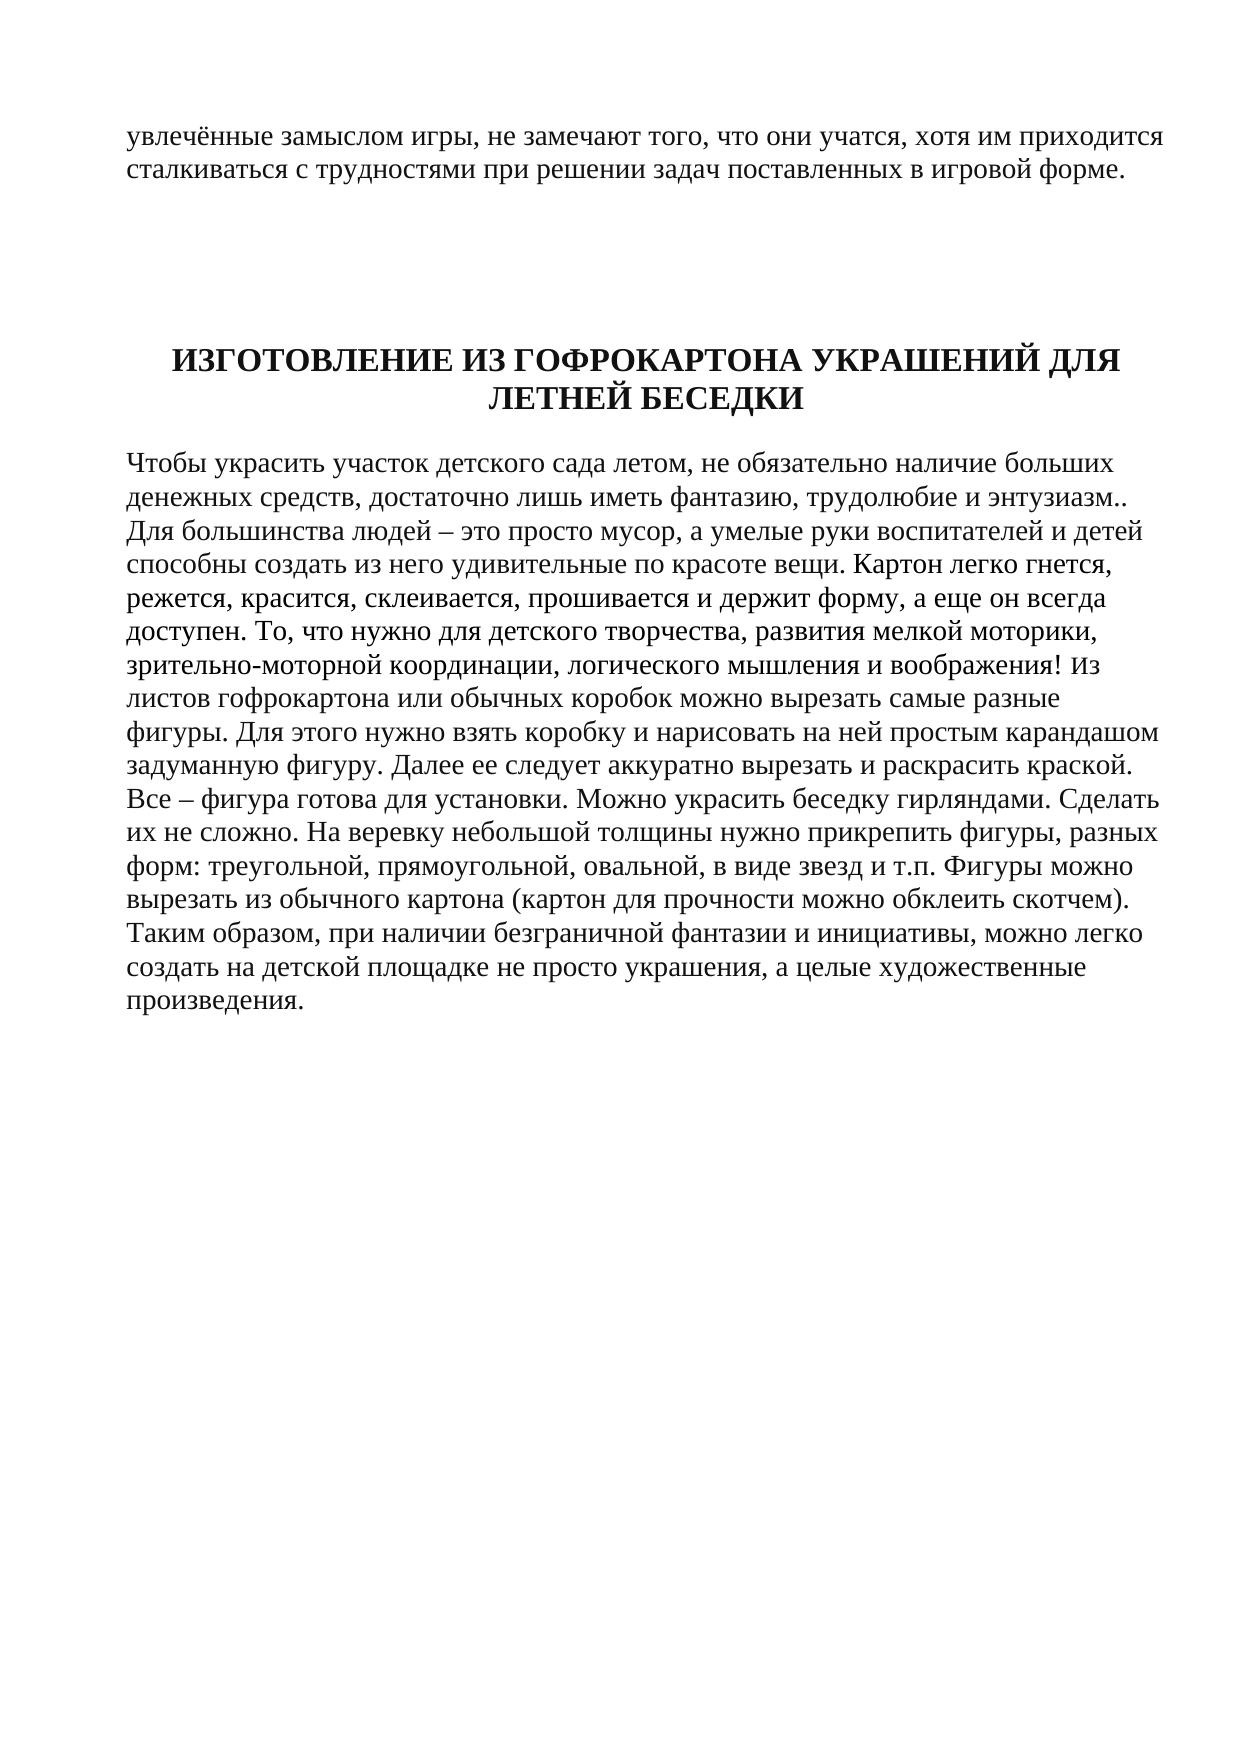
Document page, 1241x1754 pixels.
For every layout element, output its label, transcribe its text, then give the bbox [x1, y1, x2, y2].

text Чтобы украсить участок детского сада летом, не обязательно наличие больших денежных средств, достаточно лишь иметь фантазию, трудолюбие и энтузиазм.. Для большинства людей – это просто мусор, а умелые руки воспитателей и детей способны создать из него удивительные по красоте вещи. Картон легко гнется, режется, красится, склеивается, прошивается и держит форму, а еще он всегда доступен. То, что нужно для детского творчества, развития мелкой моторики, зрительно-моторной координации, логического мышления и воображения! Из листов гофрокартона или обычных коробок можно вырезать самые разные фигуры. Для этого нужно взять коробку и нарисовать на ней простым карандашом задуманную фигуру. Далее ее следует аккуратно вырезать и раскрасить краской. Все – фигура готова для установки. Можно украсить беседку гирляндами. Сделать их не сложно. На веревку небольшой толщины нужно прикрепить фигуры, разных форм: треугольной, прямоугольной, овальной, в виде звезд и т.п. Фигуры можно вырезать из обычного картона (картон для прочности можно обклеить скотчем). Таким образом, при наличии безграничной фантазии и инициативы, можно легко создать на детской площадке не просто украшения, а целые художественные произведения. [126, 446, 1167, 1016]
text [126, 118, 1167, 185]
text ИЗГОТОВЛЕНИЕ ИЗ ГОФРОКАРТОНА УКРАШЕНИЙ ДЛЯ ЛЕТНЕЙ БЕСЕДКИ [126, 340, 1167, 416]
